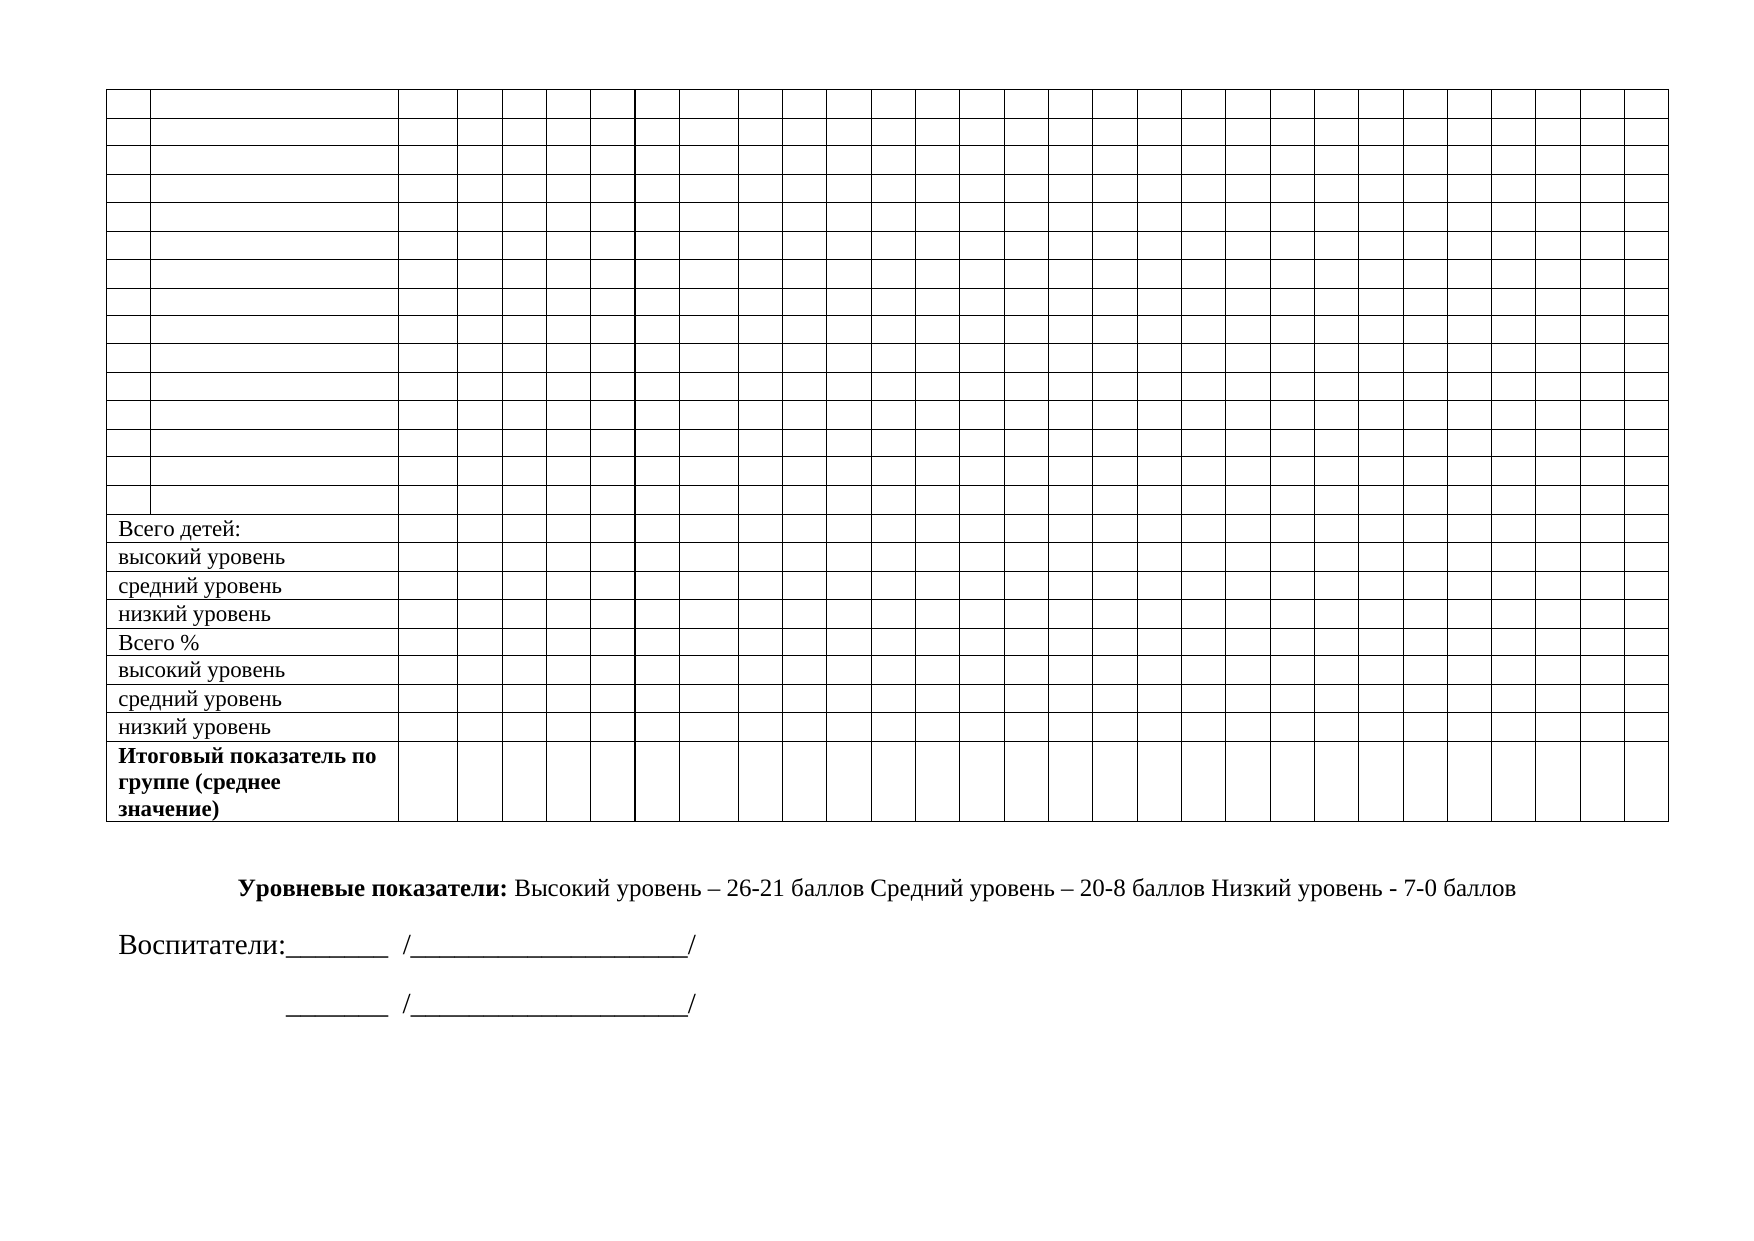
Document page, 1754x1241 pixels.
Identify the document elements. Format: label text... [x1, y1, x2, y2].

table_cell [547, 742, 590, 821]
table_cell [458, 600, 502, 628]
table_cell [458, 685, 502, 712]
table_cell [1536, 232, 1580, 259]
table_cell [1625, 175, 1668, 202]
table_cell Итоговый показатель по группе (среднее значение) [107, 742, 398, 821]
table_cell [399, 203, 457, 231]
table_cell [503, 457, 546, 485]
table_cell [1359, 685, 1403, 712]
table_cell [1271, 515, 1314, 542]
table_cell [1005, 572, 1048, 599]
table_cell [591, 175, 634, 202]
table_cell [1581, 486, 1624, 514]
table_cell [1093, 90, 1137, 118]
table_cell [872, 373, 915, 399]
table_cell средний уровень [107, 685, 398, 712]
table_cell [591, 572, 634, 599]
table_cell [1005, 713, 1048, 741]
table_cell [591, 344, 634, 372]
table_cell [916, 572, 959, 599]
table_cell [1226, 543, 1270, 571]
table_cell [1138, 289, 1181, 315]
table_cell [1138, 486, 1181, 514]
table_cell [680, 685, 738, 712]
table_cell [547, 401, 590, 429]
table_cell [1182, 656, 1225, 684]
table_cell [1049, 486, 1092, 514]
table_cell [1138, 401, 1181, 429]
table_cell [1581, 203, 1624, 231]
table_cell [107, 175, 150, 202]
table_cell [1138, 685, 1181, 712]
table_cell [1049, 430, 1092, 456]
table_cell [1581, 742, 1624, 821]
table_cell [1315, 656, 1358, 684]
table_cell [783, 457, 826, 485]
table_cell [458, 260, 502, 288]
table_cell [107, 457, 150, 485]
table_cell [680, 175, 738, 202]
table_cell [827, 401, 871, 429]
table_cell [1448, 260, 1491, 288]
table_cell [1404, 486, 1447, 514]
table_cell Всего % [107, 629, 398, 655]
table_cell [739, 742, 782, 821]
table_cell [783, 685, 826, 712]
table_cell [1182, 515, 1225, 542]
table_cell [1492, 600, 1535, 628]
table_cell [1315, 175, 1358, 202]
table_cell [916, 486, 959, 514]
table_cell [783, 600, 826, 628]
table_cell [1625, 713, 1668, 741]
table_cell [1005, 203, 1048, 231]
table_cell [1226, 515, 1270, 542]
table_cell [1536, 203, 1580, 231]
table_cell [1271, 656, 1314, 684]
table_cell [916, 543, 959, 571]
table_cell [1049, 316, 1092, 343]
table_cell [1182, 373, 1225, 399]
table_cell [680, 90, 738, 118]
table_cell [107, 344, 150, 372]
table_cell [1359, 430, 1403, 456]
table_cell [1138, 344, 1181, 372]
table_cell [960, 401, 1004, 429]
table_cell [636, 119, 679, 145]
table_cell [1315, 457, 1358, 485]
table_cell [547, 260, 590, 288]
table_cell [783, 401, 826, 429]
table_cell [107, 90, 150, 118]
table_cell [547, 515, 590, 542]
table_cell [1448, 344, 1491, 372]
table_cell [591, 260, 634, 288]
table_cell [503, 260, 546, 288]
table_cell [1448, 742, 1491, 821]
table_cell [1359, 401, 1403, 429]
table_cell [960, 175, 1004, 202]
table_cell низкий уровень [107, 600, 398, 628]
table_cell [739, 203, 782, 231]
table_cell [1093, 629, 1137, 655]
table_cell [1625, 401, 1668, 429]
table_cell [960, 232, 1004, 259]
table_cell [1448, 289, 1491, 315]
table_cell [591, 119, 634, 145]
table_cell [1049, 401, 1092, 429]
table_cell [1271, 457, 1314, 485]
table_cell [872, 713, 915, 741]
table_cell [1492, 203, 1535, 231]
table_cell [680, 316, 738, 343]
table_cell [872, 146, 915, 174]
table_cell [636, 543, 679, 571]
table_cell [1492, 373, 1535, 399]
table_cell [783, 373, 826, 399]
table_cell [680, 486, 738, 514]
table_cell [1536, 90, 1580, 118]
table_cell [916, 316, 959, 343]
table_cell [1271, 316, 1314, 343]
table_cell [680, 656, 738, 684]
table_cell [1049, 90, 1092, 118]
table_cell [1226, 486, 1270, 514]
table_cell [107, 486, 150, 514]
table_cell [547, 344, 590, 372]
table_cell [458, 629, 502, 655]
table_cell [680, 260, 738, 288]
table_cell [503, 90, 546, 118]
table_cell [739, 543, 782, 571]
table_cell [503, 685, 546, 712]
table_cell [1448, 175, 1491, 202]
table_cell [503, 515, 546, 542]
table_cell [1536, 373, 1580, 399]
table_cell [1359, 289, 1403, 315]
table_cell [151, 175, 398, 202]
table_cell [1448, 373, 1491, 399]
table_cell [1404, 289, 1447, 315]
table_cell [1138, 543, 1181, 571]
table_cell [1315, 232, 1358, 259]
table_cell [458, 119, 502, 145]
table_cell [1536, 260, 1580, 288]
table_cell [827, 515, 871, 542]
table_cell [1049, 572, 1092, 599]
table_cell [1182, 457, 1225, 485]
table_cell [1448, 90, 1491, 118]
table_cell [399, 713, 457, 741]
table_cell [1492, 401, 1535, 429]
table_cell [827, 175, 871, 202]
table_cell [1625, 119, 1668, 145]
table_cell [1359, 572, 1403, 599]
table_cell [547, 543, 590, 571]
table_cell [680, 344, 738, 372]
table_cell [1359, 600, 1403, 628]
table_cell [503, 316, 546, 343]
table_cell [872, 232, 915, 259]
table_cell [591, 457, 634, 485]
table_cell [827, 316, 871, 343]
table_cell [458, 90, 502, 118]
table_cell [1093, 742, 1137, 821]
table_cell [547, 232, 590, 259]
table_cell [1005, 430, 1048, 456]
table_cell [547, 656, 590, 684]
table_cell [739, 685, 782, 712]
table_cell [827, 119, 871, 145]
table_cell [503, 486, 546, 514]
table_cell [151, 401, 398, 429]
table_cell [1226, 260, 1270, 288]
table_cell [1359, 203, 1403, 231]
table_cell [151, 90, 398, 118]
table_cell [1271, 430, 1314, 456]
table_cell [1271, 742, 1314, 821]
table_cell [1271, 175, 1314, 202]
table_cell [1093, 260, 1137, 288]
table_cell [680, 543, 738, 571]
table_cell [107, 203, 150, 231]
table_cell [827, 572, 871, 599]
table_cell [872, 457, 915, 485]
table_cell [916, 430, 959, 456]
table_cell [1182, 175, 1225, 202]
table_cell [1005, 175, 1048, 202]
table_cell [1581, 175, 1624, 202]
table_cell [399, 685, 457, 712]
table_cell [1492, 175, 1535, 202]
table_cell [1625, 742, 1668, 821]
table_cell [1536, 457, 1580, 485]
table_cell [107, 316, 150, 343]
table_cell [1138, 203, 1181, 231]
table_cell [636, 260, 679, 288]
table_cell [1625, 656, 1668, 684]
table_cell [1093, 600, 1137, 628]
table_cell [1404, 344, 1447, 372]
table_cell [1581, 515, 1624, 542]
table_cell [783, 119, 826, 145]
table_cell [916, 629, 959, 655]
table_cell [1005, 457, 1048, 485]
table_cell [1049, 146, 1092, 174]
table_cell [1138, 232, 1181, 259]
table_cell [872, 316, 915, 343]
table_cell [458, 457, 502, 485]
table_cell [1093, 713, 1137, 741]
table_cell [739, 600, 782, 628]
table_cell [503, 600, 546, 628]
table_cell [739, 486, 782, 514]
table_cell [1049, 713, 1092, 741]
table_cell [1005, 742, 1048, 821]
table_cell [636, 430, 679, 456]
table_cell [1271, 260, 1314, 288]
table_cell [591, 430, 634, 456]
table_cell [1359, 457, 1403, 485]
table_cell [1315, 260, 1358, 288]
table_cell [1271, 119, 1314, 145]
table_cell [1536, 486, 1580, 514]
table_cell [1404, 119, 1447, 145]
table_cell [1182, 316, 1225, 343]
table_cell [1271, 713, 1314, 741]
table_cell [1182, 232, 1225, 259]
table_cell [1138, 260, 1181, 288]
table_cell [1049, 600, 1092, 628]
table_cell [591, 289, 634, 315]
table_cell [399, 401, 457, 429]
table_cell [1359, 316, 1403, 343]
table_cell [399, 457, 457, 485]
table_cell [1138, 430, 1181, 456]
table_cell [1138, 600, 1181, 628]
table_cell [1492, 742, 1535, 821]
table_cell [783, 260, 826, 288]
table_cell [1138, 629, 1181, 655]
table_cell [827, 543, 871, 571]
table_cell [636, 175, 679, 202]
table_cell [960, 629, 1004, 655]
table_cell [458, 656, 502, 684]
table_cell [960, 572, 1004, 599]
table_cell [739, 232, 782, 259]
table_cell [1536, 572, 1580, 599]
table_cell [1093, 543, 1137, 571]
table_cell [1492, 543, 1535, 571]
table_cell [827, 344, 871, 372]
table_cell [1226, 572, 1270, 599]
table_cell [872, 119, 915, 145]
table_cell [151, 316, 398, 343]
table_cell [1625, 373, 1668, 399]
table_cell [916, 119, 959, 145]
table_cell низкий уровень [107, 713, 398, 741]
table_cell [960, 90, 1004, 118]
table_cell [827, 685, 871, 712]
table_cell [872, 543, 915, 571]
table_cell [1005, 260, 1048, 288]
table_cell [458, 175, 502, 202]
table_cell [1448, 119, 1491, 145]
table_cell [1182, 203, 1225, 231]
table_cell [1226, 373, 1270, 399]
table_cell [1625, 203, 1668, 231]
table_cell [399, 656, 457, 684]
table_cell [872, 742, 915, 821]
table_cell [1492, 457, 1535, 485]
table_cell [107, 232, 150, 259]
table_cell [399, 629, 457, 655]
table_cell [1359, 486, 1403, 514]
table_cell [739, 373, 782, 399]
table_cell [783, 486, 826, 514]
table_cell [1492, 260, 1535, 288]
table_cell [503, 146, 546, 174]
table_cell [827, 289, 871, 315]
table_cell [1581, 260, 1624, 288]
table_cell [503, 543, 546, 571]
table_cell [916, 203, 959, 231]
table_cell [1315, 486, 1358, 514]
table_cell [1404, 203, 1447, 231]
table_cell [1271, 146, 1314, 174]
table_cell [1536, 515, 1580, 542]
table_cell [547, 713, 590, 741]
table_cell [547, 486, 590, 514]
table_cell [591, 543, 634, 571]
table_cell [591, 486, 634, 514]
table_cell [458, 146, 502, 174]
table_cell [1005, 600, 1048, 628]
table_cell [1093, 289, 1137, 315]
table_cell [960, 373, 1004, 399]
table_cell [783, 175, 826, 202]
table_cell [547, 457, 590, 485]
table_cell [1271, 401, 1314, 429]
table_cell [1226, 90, 1270, 118]
table_cell [1581, 119, 1624, 145]
table_cell [872, 600, 915, 628]
table_cell [680, 119, 738, 145]
table_cell [1093, 656, 1137, 684]
table_cell [827, 600, 871, 628]
table_cell [151, 203, 398, 231]
table_cell [1492, 572, 1535, 599]
table_cell [739, 90, 782, 118]
table_cell [739, 572, 782, 599]
table_cell [916, 146, 959, 174]
table_cell [1581, 572, 1624, 599]
table_cell [680, 146, 738, 174]
table_cell [960, 119, 1004, 145]
table_cell [783, 203, 826, 231]
table_cell [1271, 543, 1314, 571]
table_cell [1049, 457, 1092, 485]
table_cell [1182, 742, 1225, 821]
table_cell [1404, 600, 1447, 628]
table_cell [399, 119, 457, 145]
table_cell [503, 119, 546, 145]
table_cell [458, 289, 502, 315]
table_cell [1138, 373, 1181, 399]
table_cell [107, 146, 150, 174]
table_cell [739, 260, 782, 288]
table_cell [1182, 146, 1225, 174]
table_cell [591, 90, 634, 118]
table_cell [1492, 146, 1535, 174]
table_cell [1625, 289, 1668, 315]
table_cell [547, 572, 590, 599]
table_cell [1271, 90, 1314, 118]
table_cell [1625, 543, 1668, 571]
table_cell [591, 629, 634, 655]
table_cell [1492, 232, 1535, 259]
table_cell [1138, 119, 1181, 145]
table_cell [916, 656, 959, 684]
table_cell [458, 572, 502, 599]
table_cell [739, 713, 782, 741]
table_cell [1625, 486, 1668, 514]
table_cell [591, 656, 634, 684]
table_cell [458, 344, 502, 372]
table_cell [1492, 515, 1535, 542]
table_cell [827, 146, 871, 174]
table_cell [783, 713, 826, 741]
table_cell [1492, 629, 1535, 655]
table_cell [960, 430, 1004, 456]
table_cell [1315, 572, 1358, 599]
table_cell [1005, 486, 1048, 514]
table_cell [1049, 515, 1092, 542]
table_cell [783, 289, 826, 315]
table_cell [1404, 457, 1447, 485]
table_cell [1182, 289, 1225, 315]
table_cell [1492, 344, 1535, 372]
table_cell [503, 713, 546, 741]
table_cell [1226, 146, 1270, 174]
table_cell [107, 430, 150, 456]
table_cell [399, 430, 457, 456]
table_cell [680, 430, 738, 456]
table_cell [827, 260, 871, 288]
table_cell [783, 515, 826, 542]
table_cell [1359, 515, 1403, 542]
table_cell [1093, 373, 1137, 399]
table_cell [916, 260, 959, 288]
table_cell [547, 203, 590, 231]
table_cell [783, 543, 826, 571]
table_cell [1226, 401, 1270, 429]
table_cell [960, 203, 1004, 231]
table_cell [1581, 457, 1624, 485]
table_cell [503, 289, 546, 315]
table_cell [1005, 656, 1048, 684]
table_cell [1271, 203, 1314, 231]
table_cell [1315, 119, 1358, 145]
table_cell [1625, 515, 1668, 542]
table_cell [591, 742, 634, 821]
table_cell [680, 572, 738, 599]
table_cell [399, 146, 457, 174]
table_cell [1226, 344, 1270, 372]
table_cell [1138, 90, 1181, 118]
table_cell [1625, 260, 1668, 288]
table_cell [591, 600, 634, 628]
table_cell [636, 713, 679, 741]
table_cell [916, 600, 959, 628]
table_cell [1359, 175, 1403, 202]
table_cell [636, 515, 679, 542]
table_cell [1581, 713, 1624, 741]
table_cell [1093, 515, 1137, 542]
table_cell [1536, 543, 1580, 571]
table_cell [1581, 289, 1624, 315]
table_cell [827, 713, 871, 741]
table_cell [1005, 289, 1048, 315]
table_cell [1581, 543, 1624, 571]
table_cell [547, 316, 590, 343]
table_cell [1138, 316, 1181, 343]
table_cell [547, 373, 590, 399]
table_cell [1226, 430, 1270, 456]
table_cell [1138, 656, 1181, 684]
table_cell [1049, 742, 1092, 821]
table_cell [591, 685, 634, 712]
table_cell [1315, 90, 1358, 118]
table_cell [1182, 260, 1225, 288]
table_cell [1448, 146, 1491, 174]
table_cell [1049, 119, 1092, 145]
table_cell [503, 629, 546, 655]
table_cell [591, 713, 634, 741]
table_cell [872, 344, 915, 372]
table_cell [680, 629, 738, 655]
table_cell [458, 515, 502, 542]
table_cell [1359, 146, 1403, 174]
table_cell [1492, 119, 1535, 145]
table_cell [151, 373, 398, 399]
table_cell [399, 289, 457, 315]
table_cell [680, 401, 738, 429]
table_cell [1005, 316, 1048, 343]
table_cell [1315, 146, 1358, 174]
table_cell [783, 629, 826, 655]
table_cell [636, 486, 679, 514]
table_cell [1448, 515, 1491, 542]
table_cell [872, 515, 915, 542]
table_cell [783, 316, 826, 343]
table_cell [1226, 289, 1270, 315]
table_cell [1271, 486, 1314, 514]
table_cell [1093, 486, 1137, 514]
table_cell [1536, 656, 1580, 684]
table_cell [1625, 344, 1668, 372]
table_cell высокий уровень [107, 543, 398, 571]
table_cell [1359, 543, 1403, 571]
table_cell [591, 146, 634, 174]
table_cell [1404, 260, 1447, 288]
table_cell [399, 486, 457, 514]
table_cell [399, 316, 457, 343]
table_cell [916, 685, 959, 712]
table_cell [399, 232, 457, 259]
table_cell [680, 289, 738, 315]
table_cell [1049, 373, 1092, 399]
table_cell [827, 90, 871, 118]
table_cell [916, 344, 959, 372]
table_cell [151, 119, 398, 145]
table_cell [1492, 430, 1535, 456]
table_cell [1005, 90, 1048, 118]
table_cell [1093, 344, 1137, 372]
table_cell [960, 344, 1004, 372]
table_cell [1448, 486, 1491, 514]
table_cell [1271, 685, 1314, 712]
table_cell [872, 572, 915, 599]
table_cell [680, 232, 738, 259]
table_cell [636, 629, 679, 655]
table_cell [636, 373, 679, 399]
table_cell [1359, 344, 1403, 372]
table_cell [503, 430, 546, 456]
table_cell [916, 373, 959, 399]
table_cell [636, 572, 679, 599]
table_cell [1182, 486, 1225, 514]
table_cell [1182, 344, 1225, 372]
table_cell [1093, 232, 1137, 259]
table_cell [1093, 175, 1137, 202]
table_cell [872, 656, 915, 684]
table_cell [783, 430, 826, 456]
table_cell [1404, 401, 1447, 429]
table_cell [1448, 543, 1491, 571]
table_cell [1625, 600, 1668, 628]
table_cell [151, 232, 398, 259]
table_cell [1005, 373, 1048, 399]
table_cell [739, 344, 782, 372]
table_cell [1404, 430, 1447, 456]
table_cell [1315, 515, 1358, 542]
table_cell [547, 146, 590, 174]
table_cell [1581, 600, 1624, 628]
table_cell [827, 742, 871, 821]
table_cell [1359, 742, 1403, 821]
table_cell [1093, 685, 1137, 712]
table_cell [1581, 316, 1624, 343]
table_cell [1049, 629, 1092, 655]
table_cell [1359, 90, 1403, 118]
table_cell [591, 316, 634, 343]
table_cell [636, 146, 679, 174]
table_cell [1226, 629, 1270, 655]
table_cell [1581, 629, 1624, 655]
table_cell [960, 600, 1004, 628]
table_cell [680, 203, 738, 231]
table_cell [960, 685, 1004, 712]
table_cell [1492, 713, 1535, 741]
table_cell [1049, 289, 1092, 315]
table_cell [458, 203, 502, 231]
table_cell [107, 119, 150, 145]
table_cell [1182, 90, 1225, 118]
text Уровневые показатели: Высокий уровень – 26-21 баллов Средний уровень – 20-8 баллов Низкий уровень - 7-0 баллов [118, 873, 1636, 902]
table_cell [1182, 685, 1225, 712]
table_cell [399, 742, 457, 821]
table_cell [1049, 203, 1092, 231]
table_cell [591, 232, 634, 259]
table_cell [1359, 656, 1403, 684]
table_cell [1226, 203, 1270, 231]
table_cell [547, 629, 590, 655]
table_cell [1138, 742, 1181, 821]
table_cell [591, 373, 634, 399]
table_cell [739, 515, 782, 542]
table_cell [680, 713, 738, 741]
table_cell [636, 685, 679, 712]
table_cell [458, 430, 502, 456]
table_cell [916, 457, 959, 485]
table_cell [1315, 713, 1358, 741]
table_cell [1049, 232, 1092, 259]
table_cell [872, 260, 915, 288]
table_cell [636, 742, 679, 821]
table_cell [1005, 344, 1048, 372]
table_cell [1049, 175, 1092, 202]
table_cell [1226, 316, 1270, 343]
text Воспитатели:_______ /___________________/ [118, 927, 1636, 961]
table_cell [1581, 430, 1624, 456]
table_cell [107, 373, 150, 399]
table_cell [1093, 430, 1137, 456]
table_cell [1404, 146, 1447, 174]
table_cell [1404, 515, 1447, 542]
table_cell [458, 401, 502, 429]
table_cell [739, 401, 782, 429]
table_cell [399, 572, 457, 599]
table_cell [1226, 457, 1270, 485]
table_cell [739, 629, 782, 655]
table_cell высокий уровень [107, 656, 398, 684]
table_cell [1492, 486, 1535, 514]
table_cell [547, 430, 590, 456]
table_cell [783, 344, 826, 372]
table_cell [1536, 289, 1580, 315]
table_cell [1226, 685, 1270, 712]
table_cell [107, 401, 150, 429]
table_cell [1536, 600, 1580, 628]
table_cell [783, 146, 826, 174]
table_cell [1182, 430, 1225, 456]
table_cell [1005, 119, 1048, 145]
table_cell [636, 656, 679, 684]
table_cell [1404, 316, 1447, 343]
table_cell [1404, 175, 1447, 202]
table_cell [1182, 713, 1225, 741]
table_cell [458, 316, 502, 343]
table_cell [1049, 344, 1092, 372]
table_cell [1536, 430, 1580, 456]
table_cell [399, 344, 457, 372]
table_cell [107, 260, 150, 288]
table_cell [960, 486, 1004, 514]
table_cell [1448, 316, 1491, 343]
table_cell [1315, 373, 1358, 399]
table_cell [1448, 629, 1491, 655]
table_cell [1448, 685, 1491, 712]
table_cell [1536, 146, 1580, 174]
table_cell [1271, 600, 1314, 628]
table_cell [783, 656, 826, 684]
table_cell [151, 457, 398, 485]
table_cell [547, 289, 590, 315]
table_cell [503, 175, 546, 202]
table_cell [547, 600, 590, 628]
table_cell [399, 175, 457, 202]
table_cell [636, 600, 679, 628]
table_cell [739, 289, 782, 315]
table_cell [1448, 430, 1491, 456]
table_cell [1625, 316, 1668, 343]
table_cell [872, 175, 915, 202]
table_cell [1226, 175, 1270, 202]
table_cell [636, 457, 679, 485]
table_cell [1581, 685, 1624, 712]
table_cell [1359, 629, 1403, 655]
table_cell [1448, 713, 1491, 741]
table_cell [636, 232, 679, 259]
table_cell [1536, 713, 1580, 741]
table_cell [916, 289, 959, 315]
table_cell [827, 656, 871, 684]
table_cell [1625, 146, 1668, 174]
table_cell [458, 543, 502, 571]
table_cell [916, 713, 959, 741]
table_cell [503, 203, 546, 231]
table_cell [1005, 232, 1048, 259]
table_cell [1404, 742, 1447, 821]
table_cell [1448, 572, 1491, 599]
table_cell [107, 289, 150, 315]
table_cell [827, 486, 871, 514]
table_cell [872, 203, 915, 231]
table_cell [1625, 685, 1668, 712]
table_cell [458, 232, 502, 259]
table_cell [591, 401, 634, 429]
table_cell [1492, 289, 1535, 315]
table_cell [960, 316, 1004, 343]
table_cell [1448, 232, 1491, 259]
table_cell [1536, 401, 1580, 429]
table_cell [739, 146, 782, 174]
table_cell [547, 175, 590, 202]
table_cell [1182, 572, 1225, 599]
table_cell [1448, 600, 1491, 628]
table_cell [960, 457, 1004, 485]
table_cell [636, 90, 679, 118]
table_cell [1182, 119, 1225, 145]
table_cell [399, 515, 457, 542]
table_cell [872, 486, 915, 514]
table_cell [1492, 685, 1535, 712]
table_cell [960, 289, 1004, 315]
table_cell [1315, 629, 1358, 655]
table_cell [1581, 656, 1624, 684]
table_cell [827, 373, 871, 399]
table_cell [399, 90, 457, 118]
table_cell [399, 543, 457, 571]
table_cell [1315, 344, 1358, 372]
table_cell [1226, 232, 1270, 259]
table_cell [399, 260, 457, 288]
table_cell [636, 203, 679, 231]
table_cell [1005, 146, 1048, 174]
table_cell [827, 430, 871, 456]
table_cell [1492, 656, 1535, 684]
table_cell [1359, 119, 1403, 145]
table_cell [680, 600, 738, 628]
table_cell [960, 713, 1004, 741]
table_cell [827, 203, 871, 231]
table_cell [1093, 203, 1137, 231]
table_cell [1315, 685, 1358, 712]
table_cell [1404, 713, 1447, 741]
table_cell [1581, 90, 1624, 118]
table_cell [916, 401, 959, 429]
table_cell [636, 401, 679, 429]
table_cell [399, 373, 457, 399]
table_cell [827, 629, 871, 655]
table_cell [1404, 543, 1447, 571]
table_cell [1581, 401, 1624, 429]
table_cell [503, 344, 546, 372]
table_cell [636, 316, 679, 343]
table_cell Всего детей: [107, 515, 398, 542]
table_cell [1138, 457, 1181, 485]
table_cell [503, 572, 546, 599]
table_cell [503, 742, 546, 821]
table_cell [1404, 685, 1447, 712]
table_cell [1315, 316, 1358, 343]
table_cell [1359, 713, 1403, 741]
table_cell [1404, 656, 1447, 684]
table_cell средний уровень [107, 572, 398, 599]
table_cell [827, 232, 871, 259]
table_cell [1138, 572, 1181, 599]
table_cell [1182, 543, 1225, 571]
table_cell [1182, 401, 1225, 429]
table_cell [1138, 175, 1181, 202]
table_cell [547, 90, 590, 118]
table_cell [458, 486, 502, 514]
table_cell [1093, 316, 1137, 343]
table_cell [872, 629, 915, 655]
table_cell [1182, 629, 1225, 655]
table_cell [1226, 656, 1270, 684]
table_cell [1404, 232, 1447, 259]
table_cell [1138, 713, 1181, 741]
table_cell [739, 656, 782, 684]
table_cell [399, 600, 457, 628]
table_cell [1271, 289, 1314, 315]
table_cell [916, 175, 959, 202]
table_cell [1271, 232, 1314, 259]
table_cell [783, 742, 826, 821]
table_cell [1226, 600, 1270, 628]
table_cell [783, 232, 826, 259]
table_cell [1005, 543, 1048, 571]
table_cell [680, 515, 738, 542]
table_cell [1271, 373, 1314, 399]
table_cell [1093, 401, 1137, 429]
table_cell [827, 457, 871, 485]
table_cell [960, 543, 1004, 571]
table_cell [960, 742, 1004, 821]
table_cell [151, 344, 398, 372]
table_cell [1625, 430, 1668, 456]
table_cell [1315, 430, 1358, 456]
table_cell [680, 457, 738, 485]
table_cell [1049, 543, 1092, 571]
table_cell [1093, 572, 1137, 599]
table_cell [1625, 457, 1668, 485]
table_cell [960, 656, 1004, 684]
table_cell [1005, 685, 1048, 712]
table_cell [916, 232, 959, 259]
table_cell [960, 515, 1004, 542]
table_cell [680, 373, 738, 399]
table_cell [151, 289, 398, 315]
table_cell [739, 430, 782, 456]
table_cell [739, 119, 782, 145]
text _______ /___________________/ [118, 986, 1636, 1020]
table_cell [1315, 742, 1358, 821]
table_cell [1359, 373, 1403, 399]
table_cell [1625, 90, 1668, 118]
table_cell [783, 572, 826, 599]
table_cell [1359, 232, 1403, 259]
table_cell [1226, 713, 1270, 741]
table_cell [591, 515, 634, 542]
table_cell [1448, 457, 1491, 485]
table_cell [1226, 742, 1270, 821]
table_cell [1315, 543, 1358, 571]
table_cell [916, 90, 959, 118]
table_cell [1005, 401, 1048, 429]
table_cell [1448, 203, 1491, 231]
table_cell [1536, 685, 1580, 712]
table_cell [1271, 572, 1314, 599]
table_cell [1492, 90, 1535, 118]
table_cell [1404, 373, 1447, 399]
table_cell [503, 232, 546, 259]
table_cell [916, 515, 959, 542]
table_cell [1182, 600, 1225, 628]
table_cell [872, 90, 915, 118]
table_cell [1138, 515, 1181, 542]
table_cell [1315, 600, 1358, 628]
table_cell [680, 742, 738, 821]
table_cell [1049, 260, 1092, 288]
table_cell [1581, 373, 1624, 399]
table_cell [503, 656, 546, 684]
table_cell [1404, 90, 1447, 118]
table_cell [1359, 260, 1403, 288]
table_cell [1005, 629, 1048, 655]
table_cell [1581, 146, 1624, 174]
table_cell [1093, 119, 1137, 145]
table_cell [1625, 572, 1668, 599]
table_cell [1271, 344, 1314, 372]
table_cell [1625, 629, 1668, 655]
table_cell [151, 430, 398, 456]
table_cell [1404, 572, 1447, 599]
table_cell [960, 146, 1004, 174]
table_cell [1315, 203, 1358, 231]
table_cell [783, 90, 826, 118]
table_cell [591, 203, 634, 231]
table_cell [151, 146, 398, 174]
table_cell [872, 430, 915, 456]
table_cell [1049, 685, 1092, 712]
table_cell [1448, 656, 1491, 684]
table_cell [636, 289, 679, 315]
table_cell [1536, 629, 1580, 655]
table_cell [739, 175, 782, 202]
table_cell [916, 742, 959, 821]
table_cell [1448, 401, 1491, 429]
table_cell [547, 119, 590, 145]
table_cell [458, 713, 502, 741]
table_cell [458, 373, 502, 399]
table_cell [1271, 629, 1314, 655]
table_cell [1581, 344, 1624, 372]
table_cell [151, 260, 398, 288]
table_cell [872, 401, 915, 429]
table_cell [1536, 119, 1580, 145]
table_cell [1093, 457, 1137, 485]
table_cell [1005, 515, 1048, 542]
table_cell [636, 344, 679, 372]
table_cell [1536, 742, 1580, 821]
table_cell [1625, 232, 1668, 259]
table_cell [151, 486, 398, 514]
table_cell [1536, 175, 1580, 202]
table_cell [503, 401, 546, 429]
table_cell [1581, 232, 1624, 259]
table_cell [1404, 629, 1447, 655]
table_cell [1492, 316, 1535, 343]
table_cell [1315, 289, 1358, 315]
table_cell [872, 289, 915, 315]
table_cell [1138, 146, 1181, 174]
table_cell [1226, 119, 1270, 145]
table_cell [739, 457, 782, 485]
table_cell [739, 316, 782, 343]
table_cell [960, 260, 1004, 288]
table_cell [458, 742, 502, 821]
table_cell [1049, 656, 1092, 684]
table_cell [1315, 401, 1358, 429]
table_cell [1536, 316, 1580, 343]
table_cell [547, 685, 590, 712]
table_cell [503, 373, 546, 399]
table_cell [1093, 146, 1137, 174]
table_cell [872, 685, 915, 712]
table_cell [1536, 344, 1580, 372]
